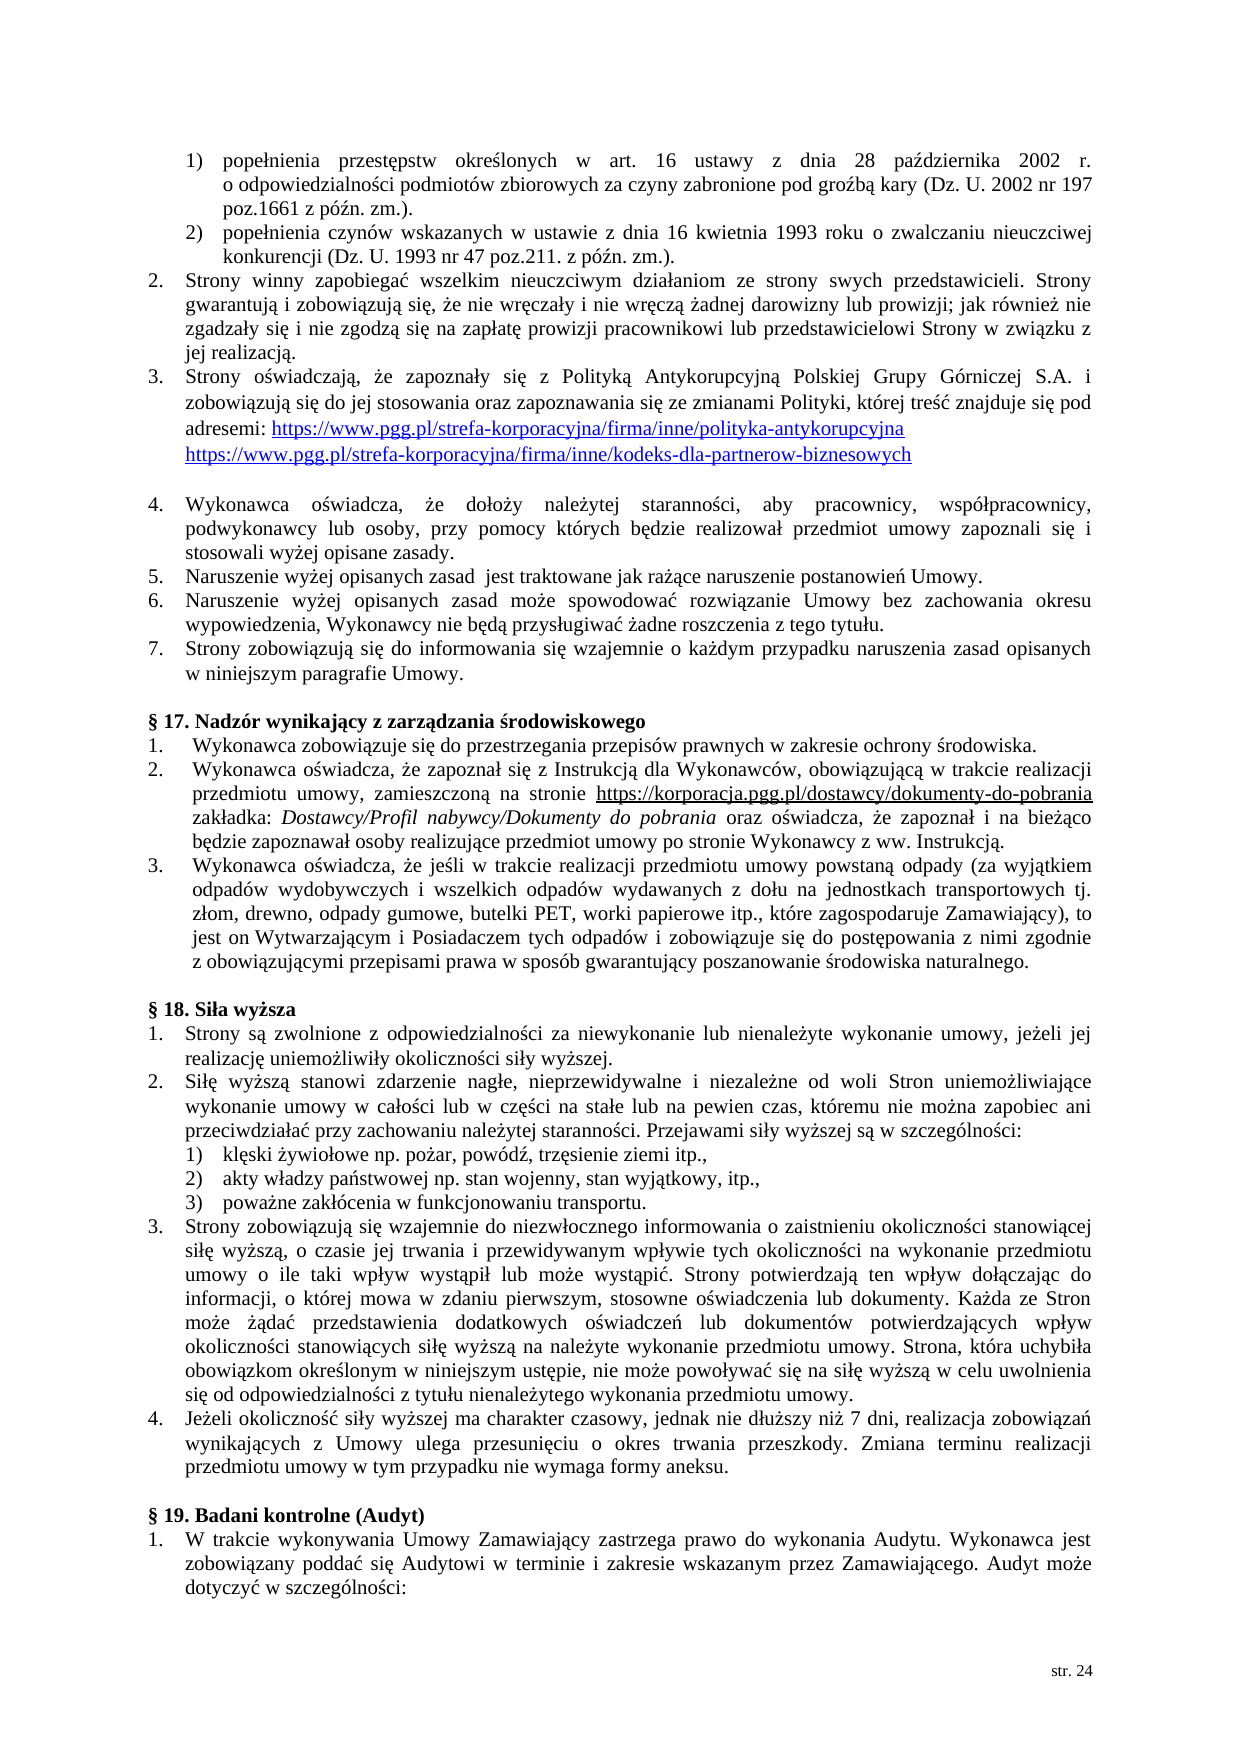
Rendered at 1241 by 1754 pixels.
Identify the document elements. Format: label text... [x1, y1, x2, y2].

list W trakcie wykonywania Umowy Zamawiający zastrzega prawo do wykonania Audytu. Wykonawca jest zobowiązany poddać się Audytowi w terminie i zakresie wskazanym przez Zamawiającego. Audyt może dotyczyć w szczególności: [148, 1527, 1093, 1599]
list Strony zobowiązują się wzajemnie do niezwłocznego informowania o zaistnieniu okoliczności stanowiącej siłę wyższą, o czasie jej trwania i przewidywanym wpływie tych okoliczności na wykonanie przedmiotu umowy o ile taki wpływ wystąpił lub może wystąpić. Strony potwierdzają ten wpływ dołączając do informacji, o której mowa w zdaniu pierwszym, stosowne oświadczenia lub dokumenty. Każda ze Stron może żądać przedstawienia dodatkowych oświadczeń lub dokumentów potwierdzających wpływ okoliczności stanowiących siłę wyższą na należyte wykonanie przedmiotu umowy. Strona, która uchybiła obowiązkom określonym w niniejszym ustępie, nie może powoływać się na siłę wyższą w celu uwolnienia się od odpowiedzialności z tytułu nienależytego wykonania przedmiotu umowy. [148, 1214, 1093, 1406]
list akty władzy państwowej np. stan wojenny, stan wyjątkowy, itp., [185, 1166, 1093, 1190]
text https://www.pgg.pl/strefa-korporacyjna/firma/inne/kodeks-dla-partnerow-biznesowych [185, 442, 1093, 466]
list Siłę wyższą stanowi zdarzenie nagłe, nieprzewidywalne i niezależne od woli Stron uniemożliwiające wykonanie umowy w całości lub w części na stałe lub na pewien czas, któremu nie można zapobiec ani przeciwdziałać przy zachowaniu należytej staranności. Przejawami siły wyższej są w szczególności: [148, 1069, 1093, 1142]
text 3. Wykonawca oświadcza, że jeśli w trakcie realizacji przedmiotu umowy powstaną odpady (za wyjątkiem odpadów wydobywczych i wszelkich odpadów wydawanych z dołu na jednostkach transportowych tj. złom, drewno, odpady gumowe, butelki PET, worki papierowe itp., które zagospodaruje Zamawiający), to jest on Wytwarzającym i Posiadaczem tych odpadów i zobowiązuje się do postępowania z nimi zgodnie z obowiązującymi przepisami prawa w sposób gwarantujący poszanowanie środowiska naturalnego. [148, 853, 1093, 973]
text 2. Wykonawca oświadcza, że zapoznał się z Instrukcją dla Wykonawców, obowiązującą w trakcie realizacji przedmiotu umowy, zamieszczoną na stronie https://korporacja.pgg.pl/dostawcy/dokumenty-do-pobrania zakładka: Dostawcy/Profil nabywcy/Dokumenty do pobrania oraz oświadcza, że zapoznał i na bieżąco będzie zapoznawał osoby realizujące przedmiot umowy po stronie Wykonawcy z ww. Instrukcją. [148, 757, 1093, 853]
list Strony zobowiązują się do informowania się wzajemnie o każdym przypadku naruszenia zasad opisanych w niniejszym paragrafie Umowy. [148, 636, 1093, 684]
list poważne zakłócenia w funkcjonowaniu transportu. [185, 1190, 1093, 1214]
subtitle § 19. Badani kontrolne (Audyt) [148, 1503, 1093, 1527]
list Strony oświadczają, że zapoznały się z Polityką Antykorupcyjną Polskiej Grupy Górniczej S.A. i zobowiązują się do jej stosowania oraz zapoznawania się ze zmianami Polityki, której treść znajduje się pod adresemi: https://www.pgg.pl/strefa-korporacyjna/firma/inne/polityka-antykorupcyjna [148, 364, 1093, 440]
list Strony winny zapobiegać wszelkim nieuczciwym działaniom ze strony swych przedstawicieli. Strony gwarantują i zobowiązują się, że nie wręczały i nie wręczą żadnej darowizny lub prowizji; jak również nie zgadzały się i nie zgodzą się na zapłatę prowizji pracownikowi lub przedstawicielowi Strony w związku z jej realizacją. [148, 268, 1093, 364]
list Naruszenie wyżej opisanych zasad jest traktowane jak rażące naruszenie postanowień Umowy. [148, 564, 1093, 588]
subtitle § 18. Siła wyższa [148, 997, 1093, 1021]
list popełnienia przestępstw określonych w art. 16 ustawy z dnia 28 października 2002 r. o odpowiedzialności podmiotów zbiorowych za czyny zabronione pod groźbą kary (Dz. U. 2002 nr 197 poz.1661 z późn. zm.). [185, 148, 1093, 220]
subtitle § 17. Nadzór wynikający z zarządzania środowiskowego [148, 708, 1093, 733]
list Strony są zwolnione z odpowiedzialności za niewykonanie lub nienależyte wykonanie umowy, jeżeli jej realizację uniemożliwiły okoliczności siły wyższej. [148, 1021, 1093, 1069]
list Wykonawca oświadcza, że dołoży należytej staranności, aby pracownicy, współpracownicy, podwykonawcy lub osoby, przy pomocy których będzie realizował przedmiot umowy zapoznali się i stosowali wyżej opisane zasady. [148, 492, 1093, 564]
text 1. Wykonawca zobowiązuje się do przestrzegania przepisów prawnych w zakresie ochrony środowiska. [148, 733, 1093, 757]
list Naruszenie wyżej opisanych zasad może spowodować rozwiązanie Umowy bez zachowania okresu wypowiedzenia, Wykonawcy nie będą przysługiwać żadne roszczenia z tego tytułu. [148, 588, 1093, 636]
list Jeżeli okoliczność siły wyższej ma charakter czasowy, jednak nie dłuższy niż 7 dni, realizacja zobowiązań wynikających z Umowy ulega przesunięciu o okres trwania przeszkody. Zmiana terminu realizacji przedmiotu umowy w tym przypadku nie wymaga formy aneksu. [148, 1406, 1093, 1478]
list popełnienia czynów wskazanych w ustawie z dnia 16 kwietnia 1993 roku o zwalczaniu nieuczciwej konkurencji (Dz. U. 1993 nr 47 poz.211. z późn. zm.). [185, 220, 1093, 268]
list klęski żywiołowe np. pożar, powódź, trzęsienie ziemi itp., [185, 1142, 1093, 1166]
